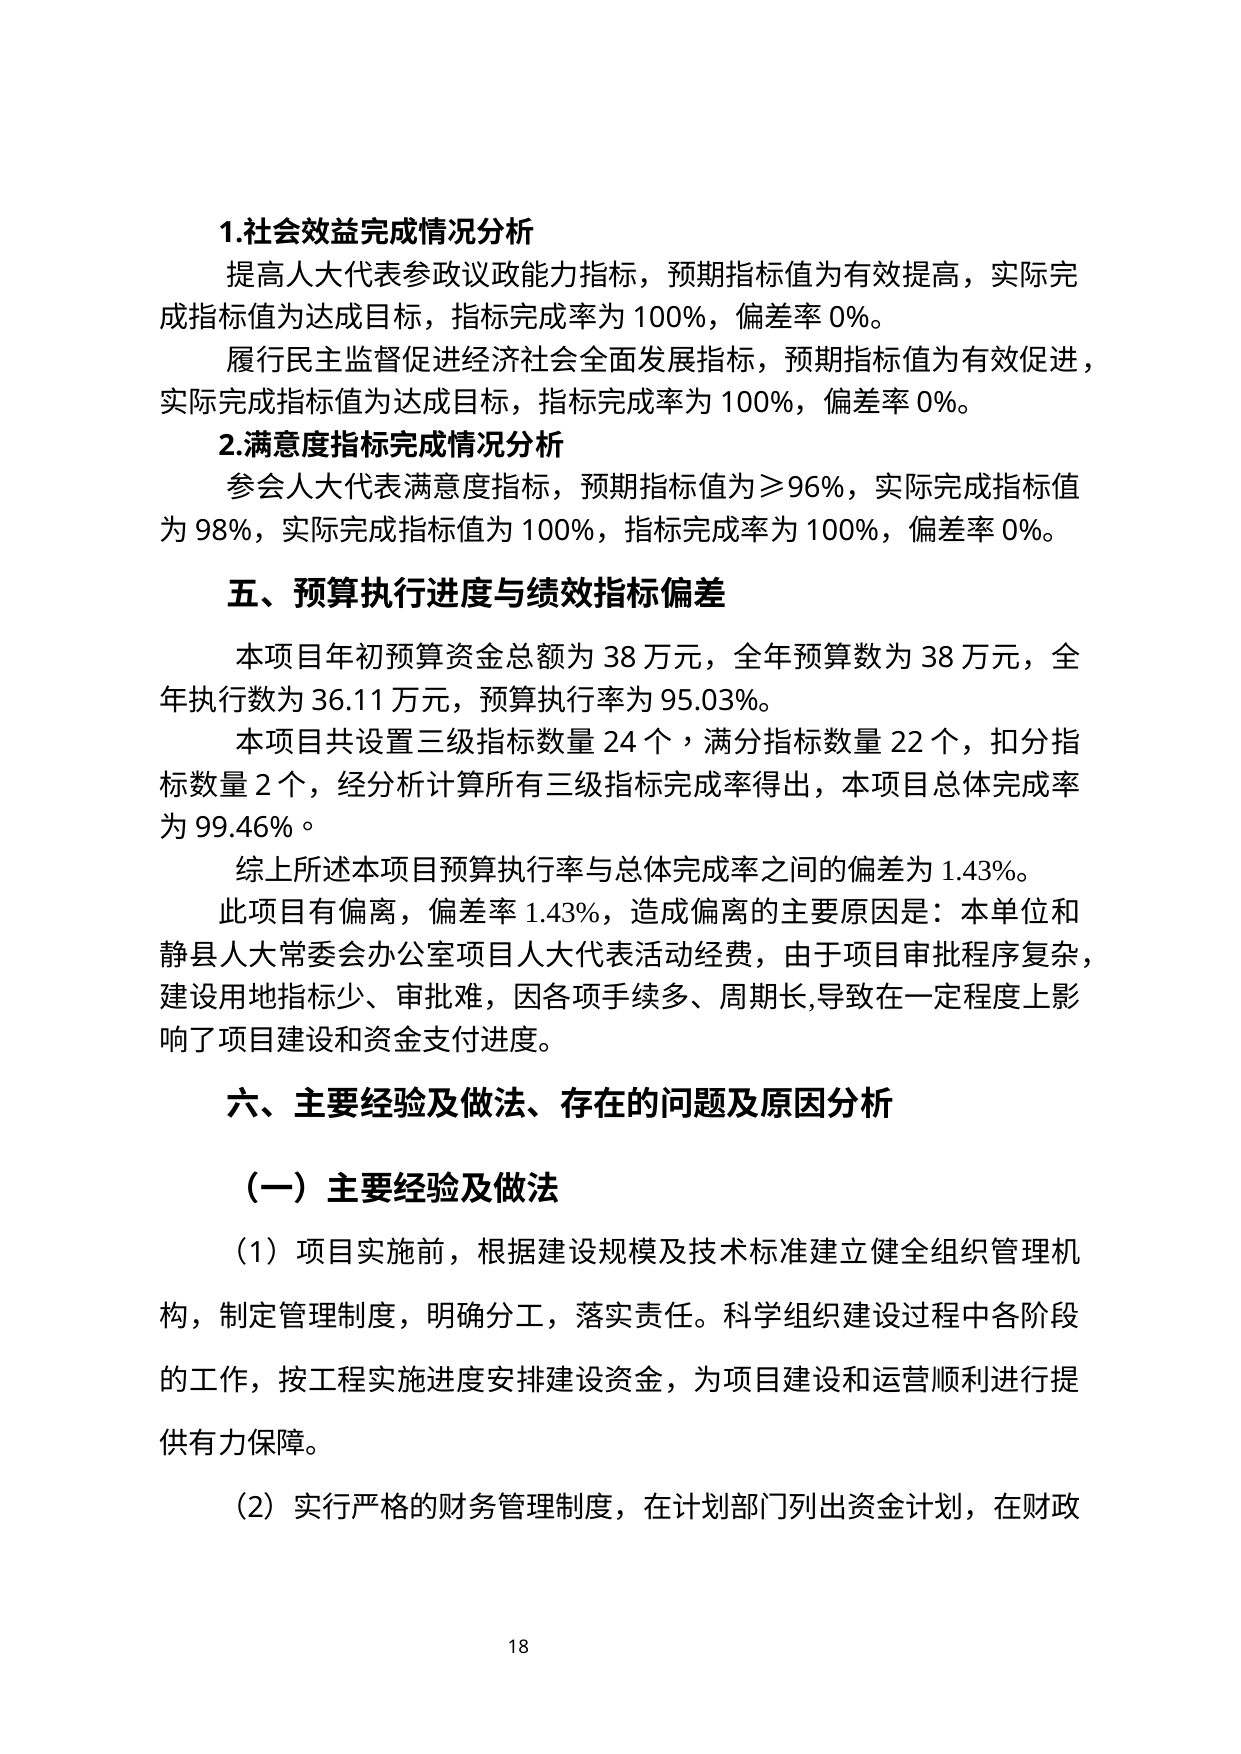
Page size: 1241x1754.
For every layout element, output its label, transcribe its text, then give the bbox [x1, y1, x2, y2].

subtitle 1.社会效益完成情况分析 [159, 209, 1081, 251]
subtitle 五、预算执行进度与绩效指标偏差 [159, 549, 1081, 634]
subtitle 六、主要经验及做法、存在的问题及原因分析 [159, 1059, 1081, 1144]
subtitle 2.满意度指标完成情况分析 [159, 421, 1081, 464]
text 综上所述本项目预算执行率与总体完成率之间的偏差为1.43%。 [159, 846, 1081, 889]
text 本项目共设置三级指标数量24个，满分指标数量22个，扣分指标数量2个，经分析计算所有三级指标完成率得出，本项目总体完成率为99.46%。 [159, 719, 1081, 846]
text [159, 1484, 1081, 1526]
text （1）项目实施前，根据建设规模及技术标准建立健全组织管理机构，制定管理制度，明确分工，落实责任。科学组织建设过程中各阶段的工作，按工程实施进度安排建设资金，为项目建设和运营顺利进行提供有力保障。 [159, 1229, 1081, 1462]
text 本项目年初预算资金总额为38万元，全年预算数为38万元，全年执行数为36.11万元，预算执行率为95.03%。 [159, 634, 1081, 719]
text 此项目有偏离，偏差率1.43%，造成偏离的主要原因是：本单位和静县人大常委会办公室项目人大代表活动经费，由于项目审批程序复杂，建设用地指标少、审批难，因各项手续多、周期长,导致在一定程度上影响了项目建设和资金支付进度。 [159, 889, 1081, 1059]
subtitle 提高人大代表参政议政能力指标，预期指标值为有效提高，实际完成指标值为达成目标，指标完成率为100%，偏差率0%。 [159, 251, 1081, 336]
subtitle 主要经验及做法 [159, 1144, 1081, 1229]
subtitle 履行民主监督促进经济社会全面发展指标，预期指标值为有效促进，实际完成指标值为达成目标，指标完成率为100%，偏差率0%。 [159, 336, 1081, 421]
subtitle 参会人大代表满意度指标，预期指标值为≥96%，实际完成指标值为98%，实际完成指标值为100%，指标完成率为100%，偏差率0%。 [159, 464, 1081, 549]
